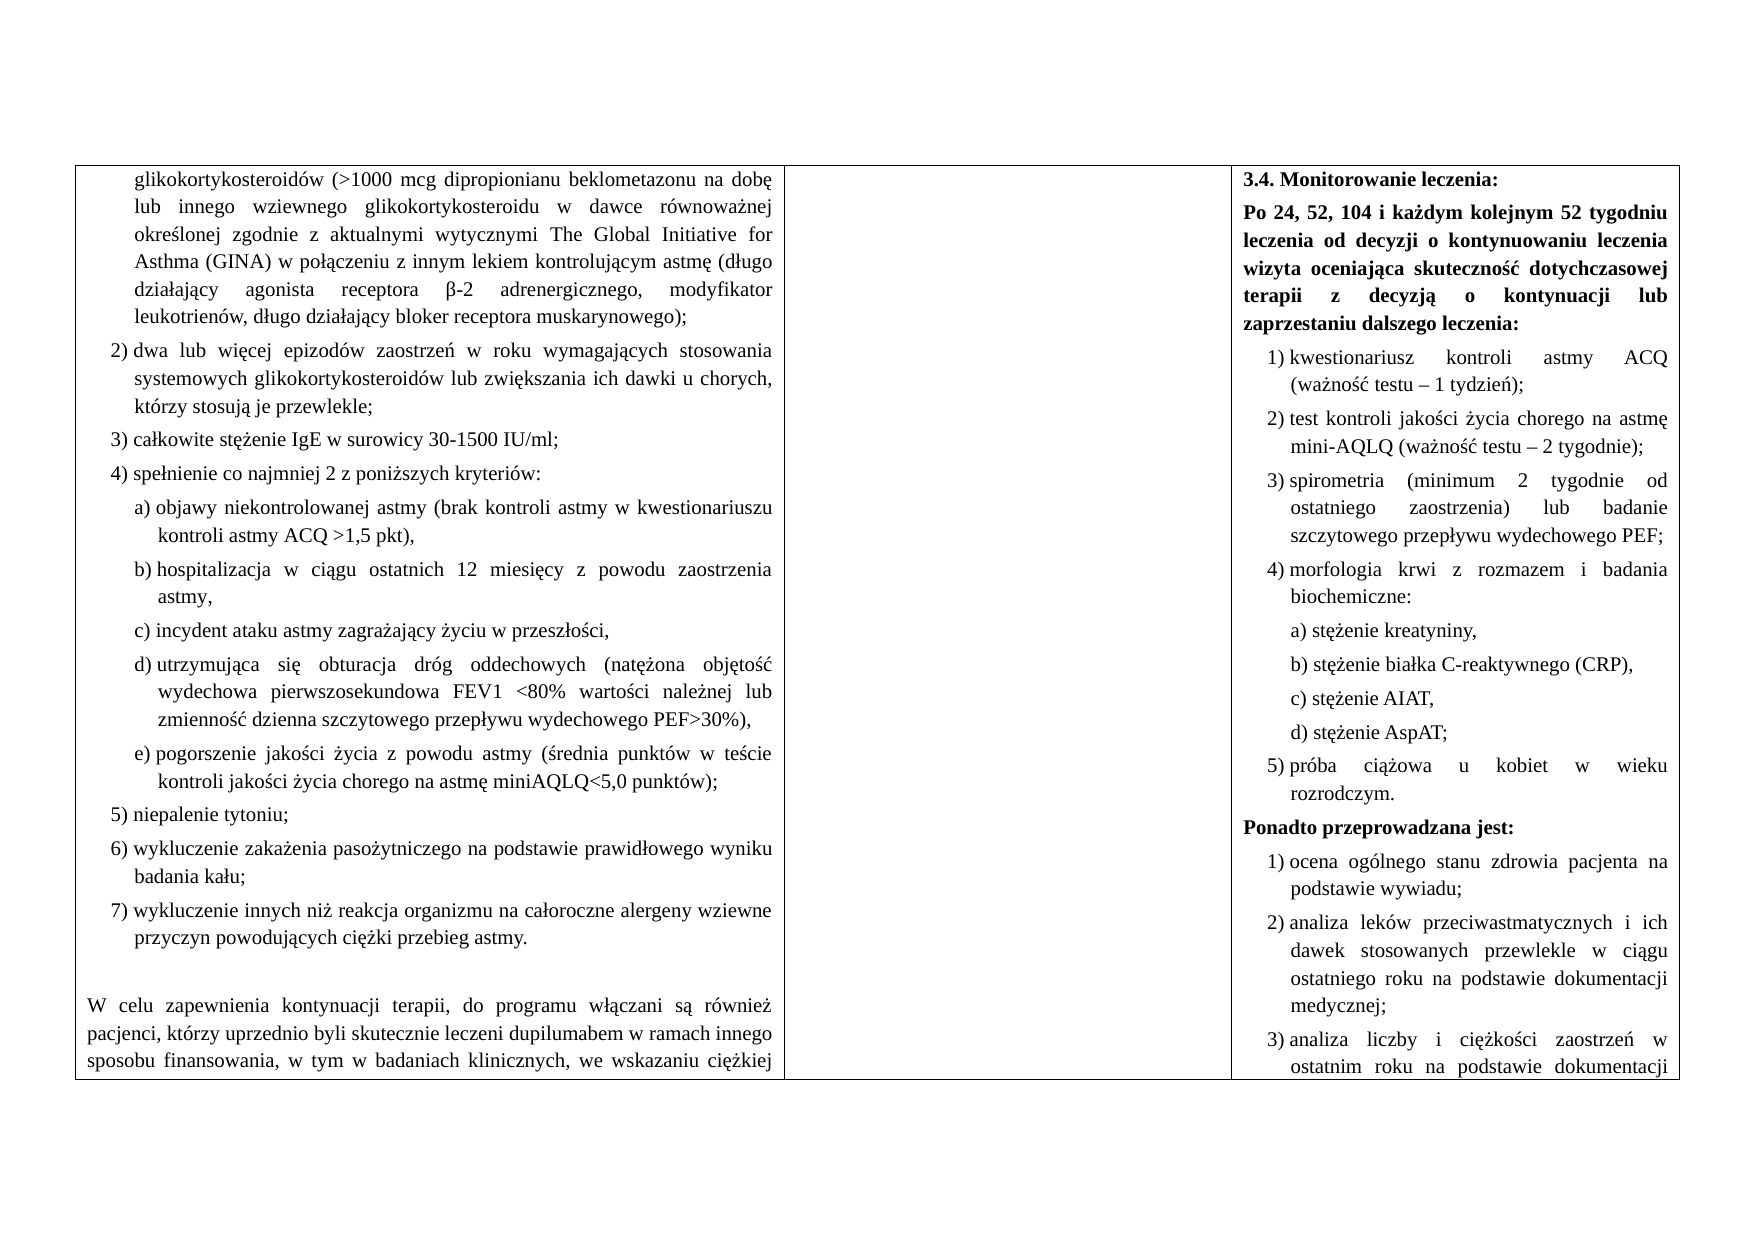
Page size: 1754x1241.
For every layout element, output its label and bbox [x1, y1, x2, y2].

table_cell [76, 166, 784, 1078]
table_cell [785, 166, 1231, 1078]
table_cell [1232, 166, 1679, 1078]
